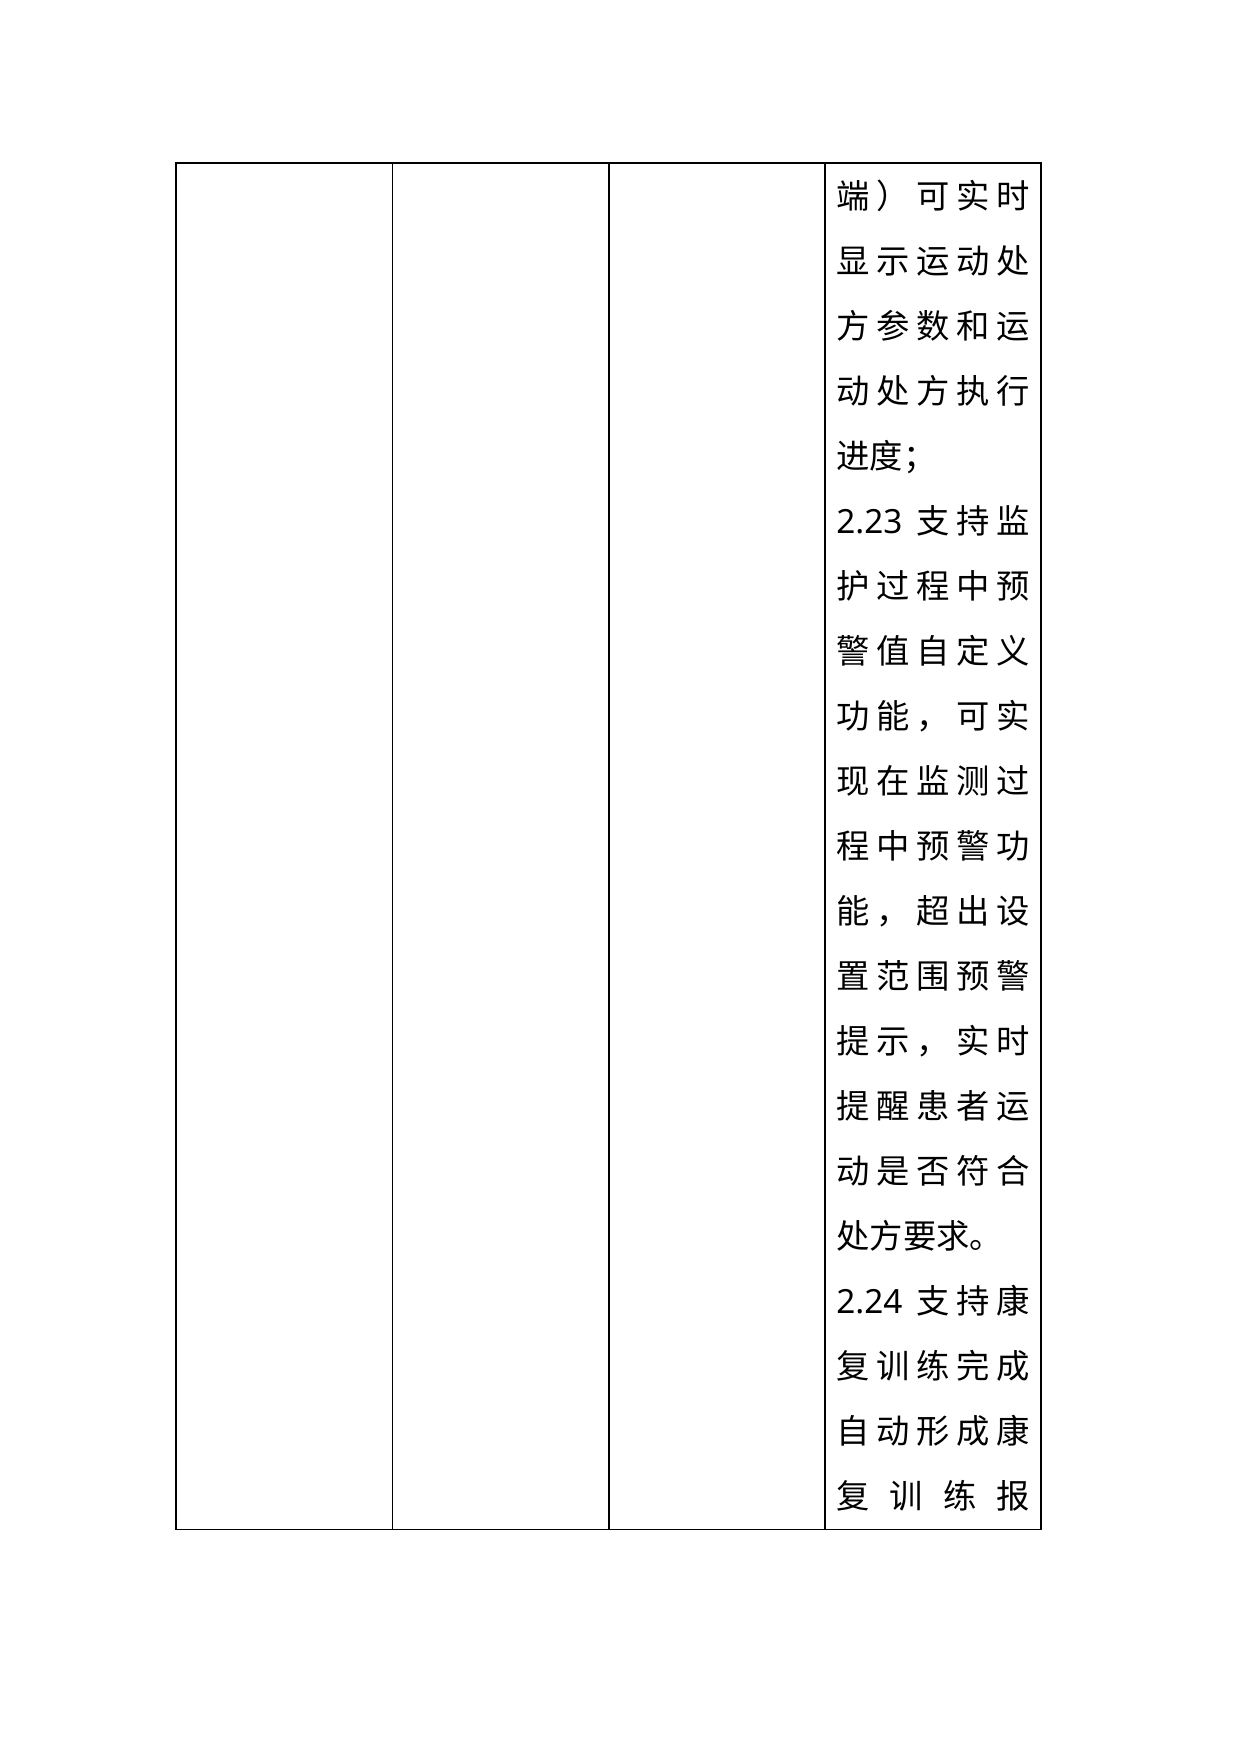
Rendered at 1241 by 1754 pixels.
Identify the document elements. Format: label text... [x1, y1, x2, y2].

table_cell [177, 164, 392, 1528]
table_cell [826, 164, 1040, 1528]
table_cell [610, 164, 824, 1528]
table_cell 1 [393, 164, 608, 1528]
